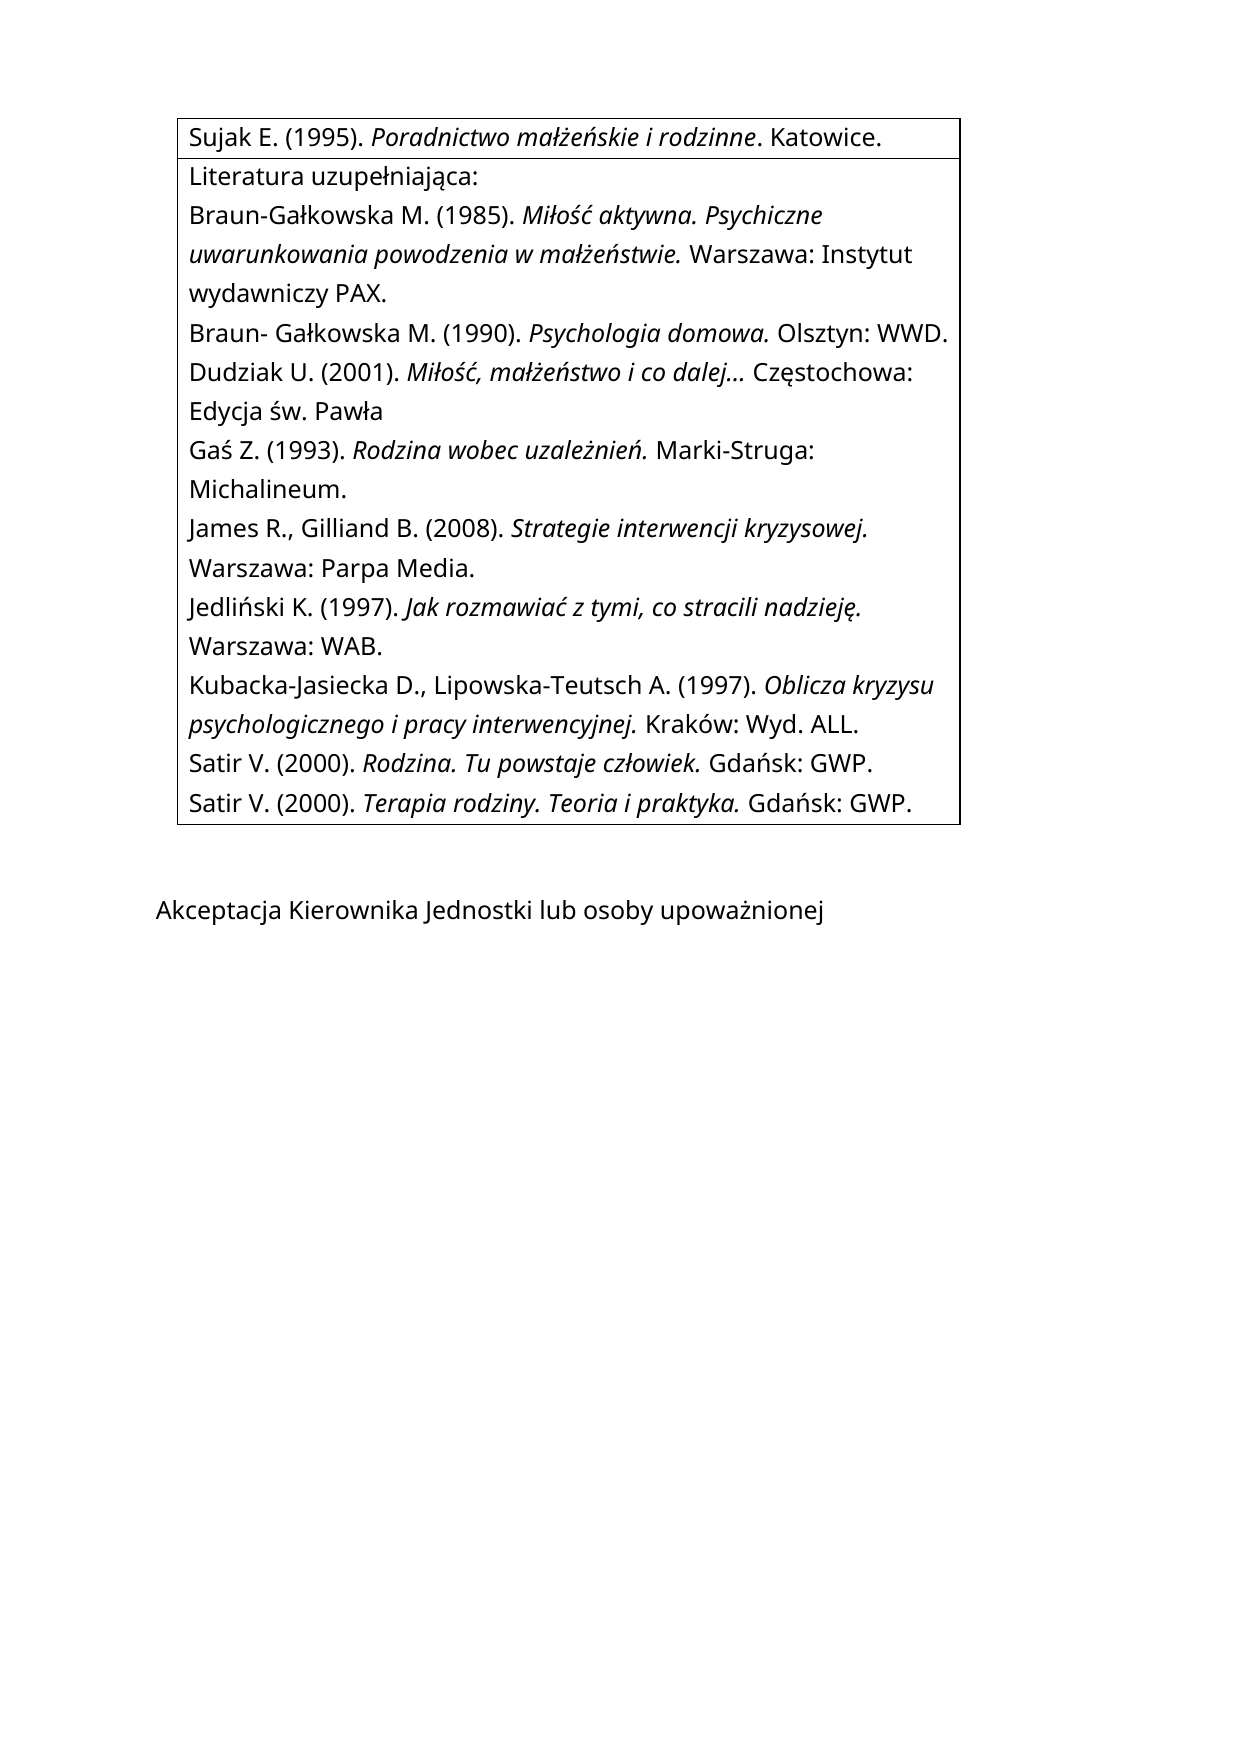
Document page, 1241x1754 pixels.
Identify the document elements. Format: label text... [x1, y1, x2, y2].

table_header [178, 119, 959, 157]
table_cell Literatura uzupełniająca: Braun-Gałkowska M. (1985). Miłość aktywna. Psychiczne uwarunkowania powodzenia w małżeństwie. Warszawa: Instytut wydawniczy PAX. Braun- Gałkowska M. (1990). Psychologia domowa. Olsztyn: WWD. Dudziak U. (2001). Miłość, małżeństwo i co dalej… Częstochowa: Edycja św. Pawła Gaś Z. (1993). Rodzina wobec uzależnień. Marki-Struga: Michalineum. James R., Gilliand B. (2008). Strategie interwencji kryzysowej. Warszawa: Parpa Media. Jedliński K. (1997). Jak rozmawiać z tymi, co stracili nadzieję. Warszawa: WAB. Kubacka-Jasiecka D., Lipowska-Teutsch A. (1997). Oblicza kryzysu psychologicznego i pracy interwencyjnej. Kraków: Wyd. ALL. Satir V. (2000). Rodzina. Tu powstaje człowiek. Gdańsk: GWP. Satir V. (2000). Terapia rodziny. Teoria i praktyka. Gdańsk: GWP. [178, 159, 959, 823]
text Akceptacja Kierownika Jednostki lub osoby upoważnionej [156, 893, 1122, 927]
